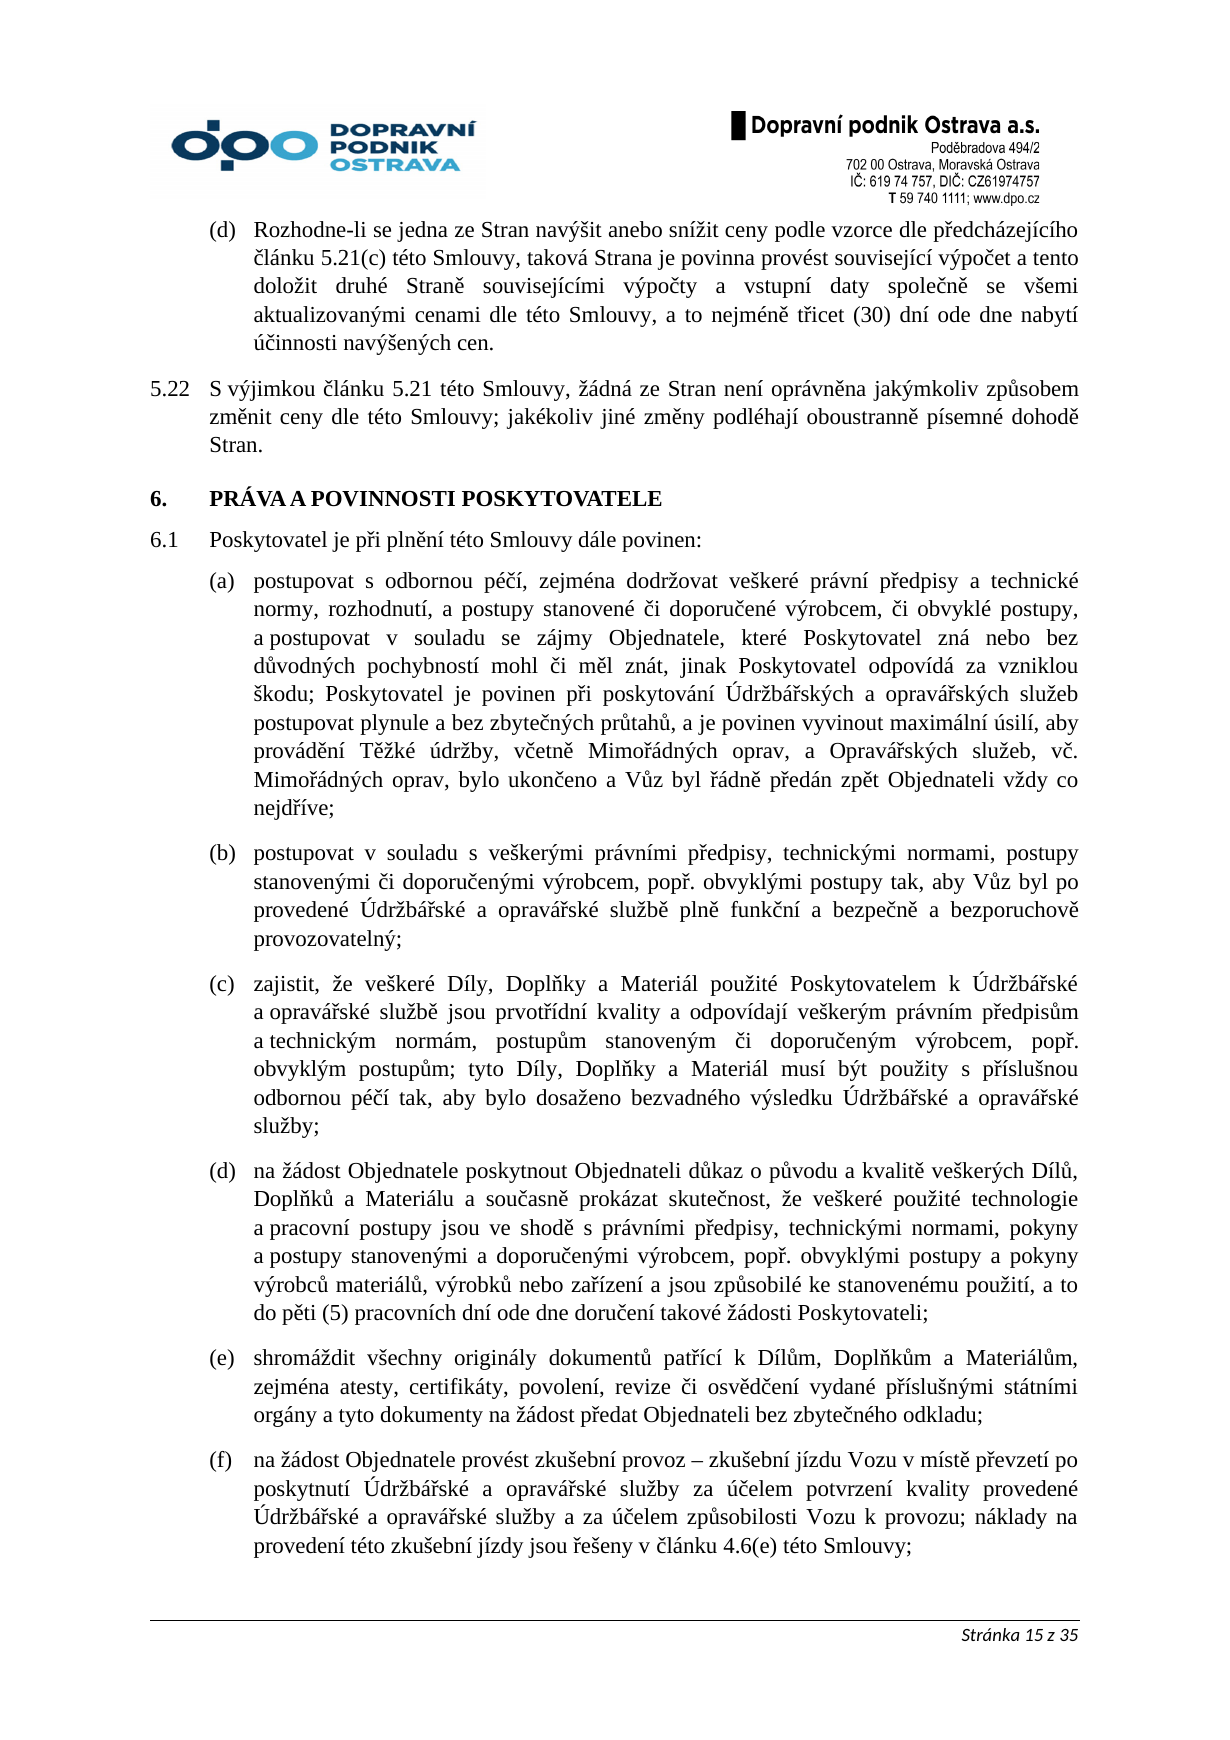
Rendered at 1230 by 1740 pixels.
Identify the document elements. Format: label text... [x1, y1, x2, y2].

text Rozhodne-li se jedna ze Stran navýšit anebo snížit ceny podle vzorce dle předcházejícího článku 5.21(c) této Smlouvy, taková Strana je povinna provést související výpočet a tento doložit druhé Straně souvisejícími výpočty a vstupní daty společně se všemi aktualizovanými cenami dle této Smlouvy, a to nejméně třicet (30) dní ode dne nabytí účinnosti navýšených cen. [209, 216, 1080, 356]
text shromáždit všechny originály dokumentů patřící k Dílům, Doplňkům a Materiálům, zejména atesty, certifikáty, povolení, revize či osvědčení vydané příslušnými státními orgány a tyto dokumenty na žádost předat Objednateli bez zbytečného odkladu; [209, 1344, 1080, 1428]
text postupovat s odbornou péčí, zejména dodržovat veškeré právní předpisy a technické normy, rozhodnutí, a postupy stanovené či doporučené výrobcem, či obvyklé postupy, a postupovat v souladu se zájmy Objednatele, které Poskytovatel zná nebo bez důvodných pochybností mohl či měl znát, jinak Poskytovatel odpovídá za vzniklou škodu; Poskytovatel je povinen při poskytování Údržbářských a opravářských služeb postupovat plynule a bez zbytečných průtahů, a je povinen vyvinout maximální úsilí, aby provádění Těžké údržby, včetně Mimořádných oprav, a Opravářských služeb, vč. Mimořádných oprav, bylo ukončeno a Vůz byl řádně předán zpět Objednateli vždy co nejdříve; [209, 567, 1080, 821]
text S výjimkou článku 5.21 této Smlouvy, žádná ze Stran není oprávněna jakýmkoliv způsobem změnit ceny dle této Smlouvy; jakékoliv jiné změny podléhají oboustranně písemné dohodě Stran. [150, 374, 1080, 458]
text na žádost Objednatele poskytnout Objednateli důkaz o původu a kvalitě veškerých Dílů, Doplňků a Materiálu a současně prokázat skutečnost, že veškeré použité technologie a pracovní postupy jsou ve shodě s právními předpisy, technickými normami, pokyny a postupy stanovenými a doporučenými výrobcem, popř. obvyklými postupy a pokyny výrobců materiálů, výrobků nebo zařízení a jsou způsobilé ke stanovenému použití, a to do pěti (5) pracovních dní ode dne doručení takové žádosti Poskytovateli; [209, 1157, 1080, 1326]
text Poskytovatel je při plnění této Smlouvy dále povinen: [150, 526, 1080, 552]
picture [731, 111, 1040, 206]
text na žádost Objednatele provést zkušební provoz – zkušební jízdu Vozu v místě převzetí po poskytnutí Údržbářské a opravářské služby za účelem potvrzení kvality provedené Údržbářské a opravářské služby a za účelem způsobilosti Vozu k provozu; náklady na provedení této zkušební jízdy jsou řešeny v článku 4.6(e) této Smlouvy; [209, 1446, 1080, 1558]
picture [150, 103, 486, 199]
subtitle Práva a povinnosti Poskytovatele [150, 485, 1080, 511]
text zajistit, že veškeré Díly, Doplňky a Materiál použité Poskytovatelem k Údržbářské a opravářské službě jsou prvotřídní kvality a odpovídají veškerým právním předpisům a technickým normám, postupům stanoveným či doporučeným výrobcem, popř. obvyklým postupům; tyto Díly, Doplňky a Materiál musí být použity s příslušnou odbornou péčí tak, aby bylo dosaženo bezvadného výsledku Údržbářské a opravářské služby; [209, 970, 1080, 1138]
text postupovat v souladu s veškerými právními předpisy, technickými normami, postupy stanovenými či doporučenými výrobcem, popř. obvyklými postupy tak, aby Vůz byl po provedené Údržbářské a opravářské službě plně funkční a bezpečně a bezporuchově provozovatelný; [209, 839, 1080, 951]
